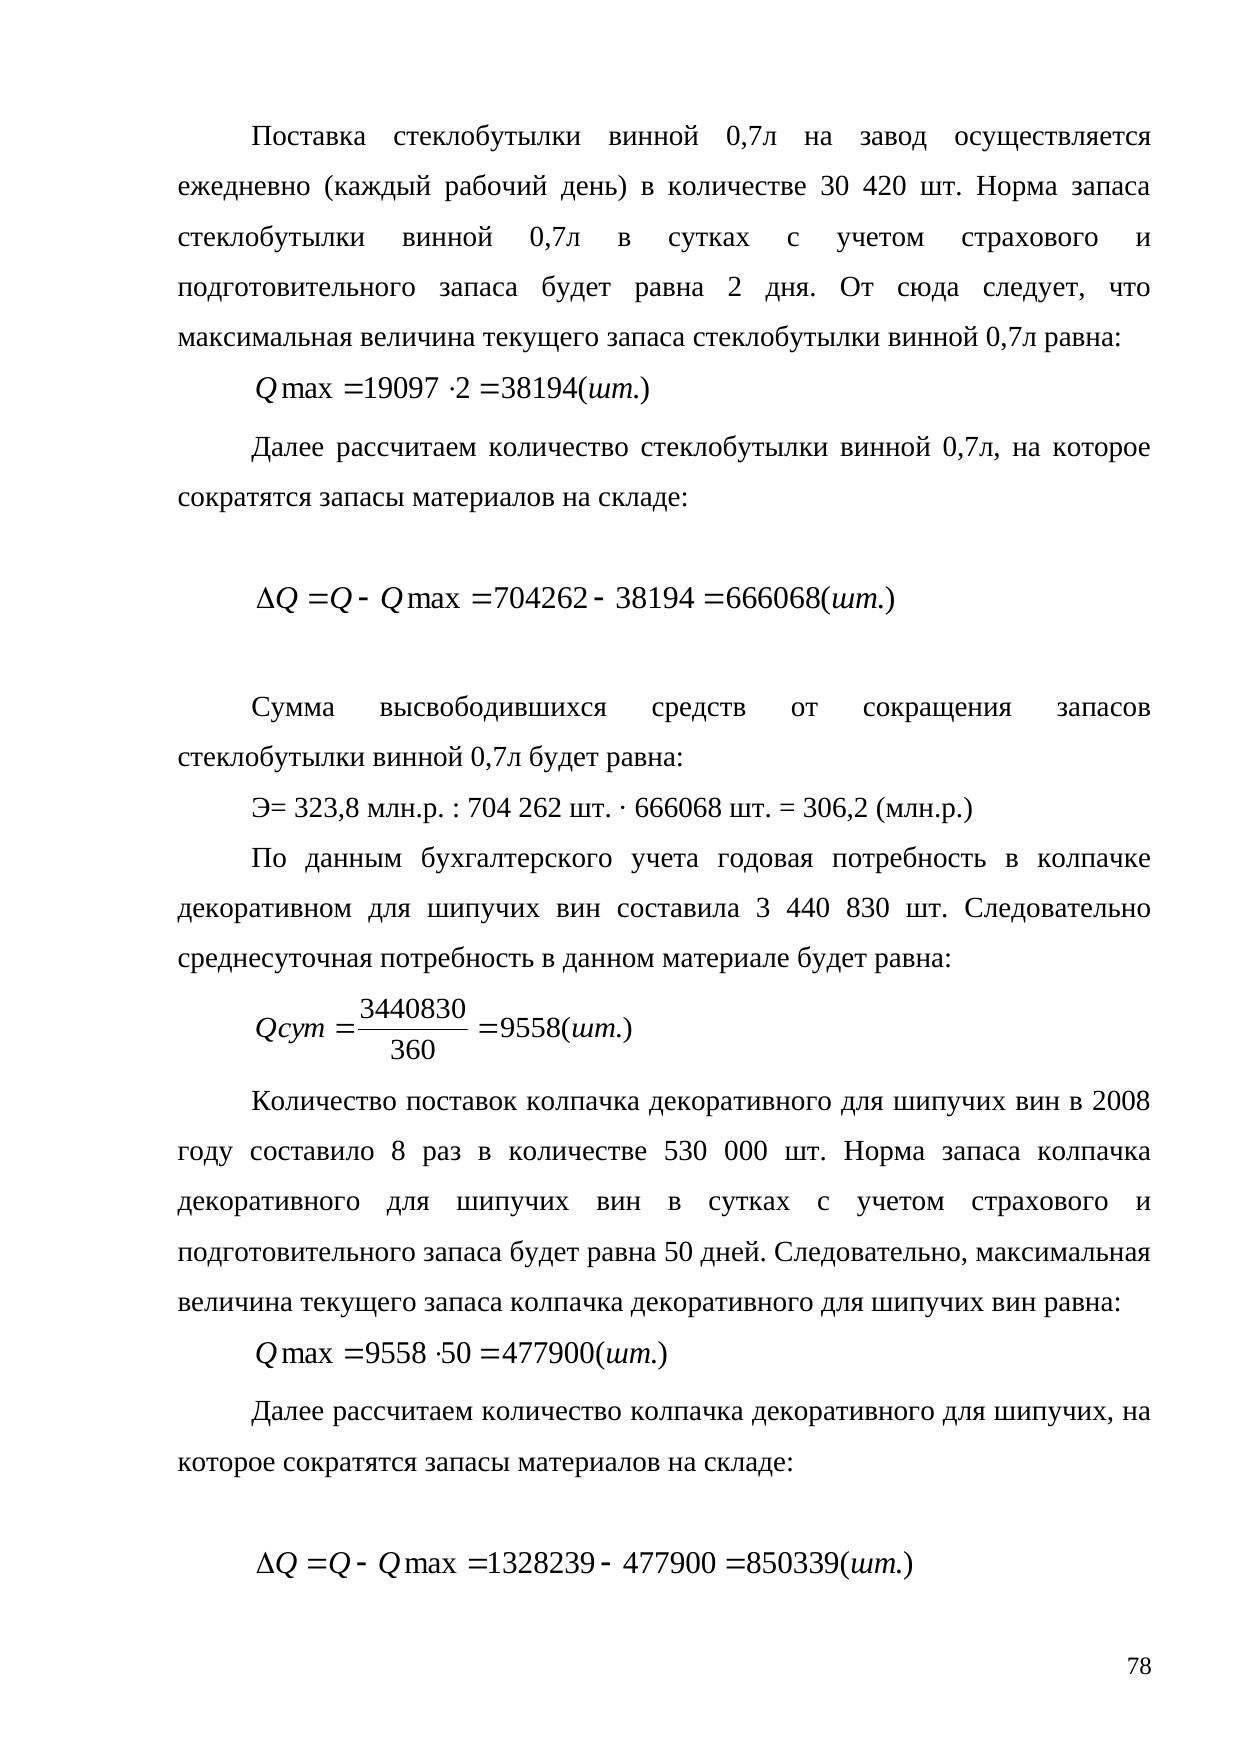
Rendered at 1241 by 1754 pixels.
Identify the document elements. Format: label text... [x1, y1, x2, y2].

text Далее рассчитаем количество колпачка декоративного для шипучих, на которое сократятся запасы материалов на складе: [177, 1393, 1152, 1477]
text Сумма высвободившихся средств от сокращения запасов стеклобутылки винной 0,7л будет равна: [177, 689, 1152, 773]
text По данным бухгалтерского учета годовая потребность в колпачке декоративном для шипучих вин составила 3 440 830 шт. Следовательно среднесуточная потребность в данном материале будет равна: [177, 840, 1152, 974]
text Количество поставок колпачка декоративного для шипучих вин в 2008 году составило 8 раз в количестве 530 000 шт. Норма запаса колпачка декоративного для шипучих вин в сутках с учетом страхового и подготовительного запаса будет равна 50 дней. Следовательно, максимальная величина текущего запаса колпачка декоративного для шипучих вин равна: [177, 1083, 1152, 1318]
text Поставка стеклобутылки винной 0,7л на завод осуществляется ежедневно (каждый рабочий день) в количестве 30 420 шт. Норма запаса стеклобутылки винной 0,7л в сутках с учетом страхового и подготовительного запаса будет равна 2 дня. От сюда следует, что максимальная величина текущего запаса стеклобутылки винной 0,7л равна: [177, 118, 1152, 353]
text Э= 323,8 млн.р. : 704 262 шт. · 666068 шт. = 306,2 (млн.р.) [177, 790, 1152, 823]
text Далее рассчитаем количество стеклобутылки винной 0,7л, на которое сократятся запасы материалов на складе: [177, 429, 1152, 513]
